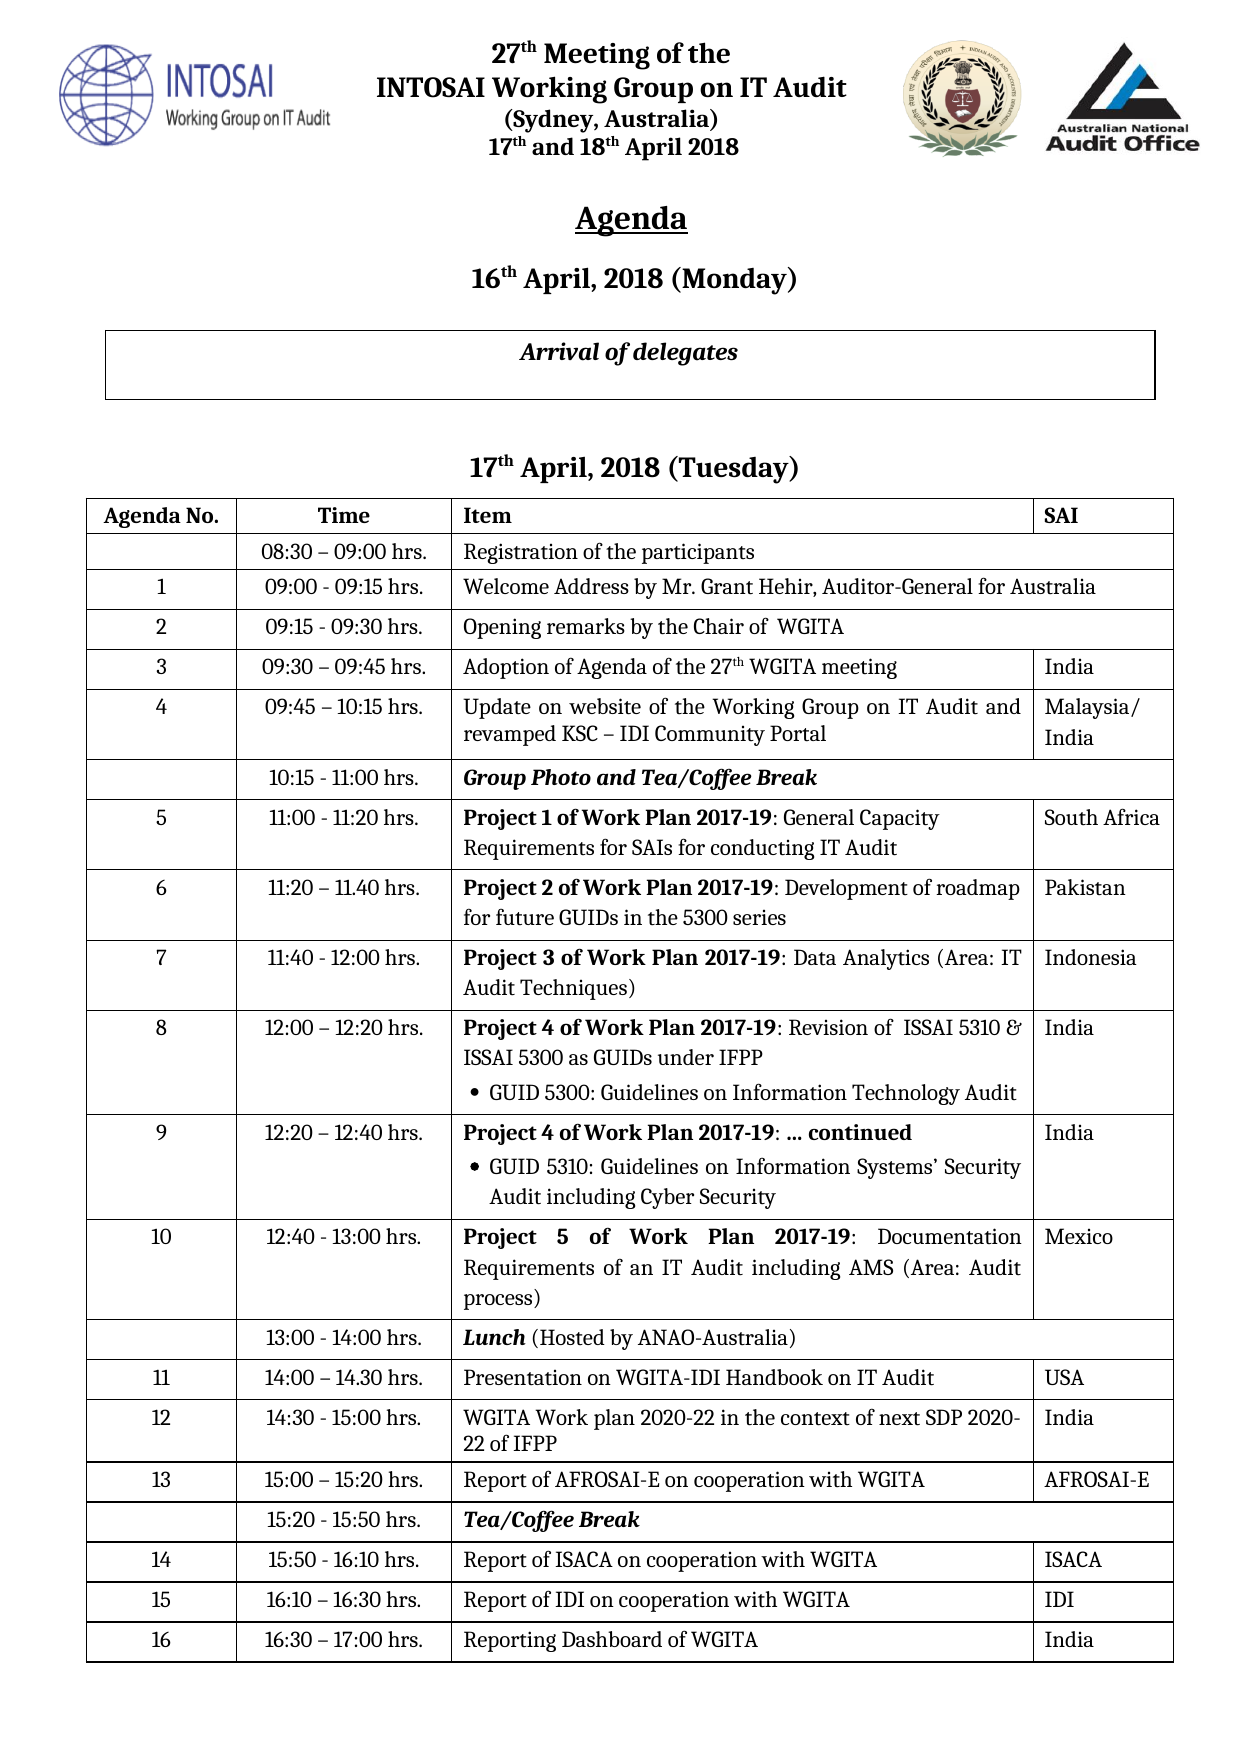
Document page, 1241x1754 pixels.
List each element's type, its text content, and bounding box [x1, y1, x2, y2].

table_cell 09:30 – 09:45 hrs. [237, 650, 451, 689]
table_cell Indonesia [1034, 941, 1173, 1010]
table_cell 11:00 - 11:20 hrs. [237, 800, 451, 869]
table_cell 7 [87, 941, 236, 1010]
table_cell [87, 534, 236, 569]
table_cell Adoption of Agenda of the 27th WGITA meeting [452, 650, 1033, 689]
table_cell 16 [87, 1623, 236, 1661]
table_cell 09:45 – 10:15 hrs. [237, 690, 451, 759]
table_cell 6 [87, 870, 236, 939]
table_cell 14:30 - 15:00 hrs. [237, 1400, 451, 1461]
table_cell India [1034, 1623, 1173, 1661]
table_cell USA [1034, 1360, 1173, 1399]
picture [1044, 37, 1201, 157]
table_header Agenda No. [87, 499, 236, 533]
table_cell 4 [87, 690, 236, 759]
table_cell IDI [1034, 1583, 1173, 1621]
table_cell 11:40 - 12:00 hrs. [237, 941, 451, 1010]
table_cell India [1034, 1400, 1173, 1461]
table_cell 15:50 - 16:10 hrs. [237, 1543, 451, 1581]
table_cell Project 3 of Work Plan 2017-19: Data Analytics (Area: IT Audit Techniques) [452, 941, 1033, 1010]
table_cell 10 [87, 1220, 236, 1319]
table_header Arrival of delegates [106, 331, 1154, 399]
table_cell Registration of the participants [452, 534, 1173, 569]
table_cell 16:30 – 17:00 hrs. [237, 1623, 451, 1661]
text 17th April, 2018 (Tuesday) [105, 451, 1165, 485]
table_cell Project 2 of Work Plan 2017-19: Development of roadmap for future GUIDs in the 5300 series [452, 870, 1033, 939]
table_cell 10:15 - 11:00 hrs. [237, 760, 451, 799]
table_cell 13:00 - 14:00 hrs. [237, 1320, 451, 1359]
table_cell ISACA [1034, 1543, 1173, 1581]
table_cell 11 [87, 1360, 236, 1399]
table_cell 14:00 – 14.30 hrs. [237, 1360, 451, 1399]
table_header Time [237, 499, 451, 533]
table_cell 12:20 – 12:40 hrs. [237, 1115, 451, 1219]
table_cell Project 4 of Work Plan 2017-19: … continued GUID 5310: Guidelines on Information Systems’ Security Audit including Cyber Security [452, 1115, 1033, 1219]
table_cell Group Photo and Tea/Coffee Break [452, 760, 1173, 799]
text 16th April, 2018 (Monday) [105, 263, 1165, 296]
table_cell Project 5 of Work Plan 2017-19: Documentation Requirements of an IT Audit including AMS (Area: Audit process) [452, 1220, 1033, 1319]
table_cell Report of IDI on cooperation with WGITA [452, 1583, 1033, 1621]
table_cell 9 [87, 1115, 236, 1219]
table_cell Malaysia/ India [1034, 690, 1173, 759]
table_cell Opening remarks by the Chair of WGITA [452, 610, 1173, 649]
table_cell 11:20 – 11.40 hrs. [237, 870, 451, 939]
table_cell 13 [87, 1463, 236, 1501]
table_cell 15:00 – 15:20 hrs. [237, 1463, 451, 1501]
table_cell South Africa [1034, 800, 1173, 869]
table_cell 8 [87, 1011, 236, 1114]
table_cell 12:40 - 13:00 hrs. [237, 1220, 451, 1319]
table_cell Report of AFROSAI-E on cooperation with WGITA [452, 1463, 1033, 1501]
table_cell 16:10 – 16:30 hrs. [237, 1583, 451, 1621]
table_cell 1 [87, 570, 236, 609]
text Agenda [105, 199, 1165, 238]
table_cell [87, 1320, 236, 1359]
table_cell Mexico [1034, 1220, 1173, 1319]
table_cell 2 [87, 610, 236, 649]
table_cell 12 [87, 1400, 236, 1461]
table_cell 09:00 - 09:15 hrs. [237, 570, 451, 609]
table_cell Welcome Address by Mr. Grant Hehir, Auditor-General for Australia [452, 570, 1173, 609]
table_cell India [1034, 650, 1173, 689]
table_cell 15:20 - 15:50 hrs. [237, 1503, 451, 1541]
table_cell Report of ISACA on cooperation with WGITA [452, 1543, 1033, 1581]
table_cell [87, 760, 236, 799]
table_cell Project 1 of Work Plan 2017-19: General Capacity Requirements for SAIs for conducting IT Audit [452, 800, 1033, 869]
table_cell Tea/Coffee Break [452, 1503, 1173, 1541]
table_cell India [1034, 1011, 1173, 1114]
table_cell 12:00 – 12:20 hrs. [237, 1011, 451, 1114]
table_cell 15 [87, 1583, 236, 1621]
picture [56, 43, 338, 150]
table_cell Pakistan [1034, 870, 1173, 939]
table_cell Update on website of the Working Group on IT Audit and revamped KSC – IDI Community Portal [452, 690, 1033, 759]
table_cell 08:30 – 09:00 hrs. [237, 534, 451, 569]
table_cell Presentation on WGITA-IDI Handbook on IT Audit [452, 1360, 1033, 1399]
table_cell AFROSAI-E [1034, 1463, 1173, 1501]
table_cell Reporting Dashboard of WGITA [452, 1623, 1033, 1661]
table_header SAI [1034, 499, 1173, 533]
table_cell Project 4 of Work Plan 2017-19: Revision of ISSAI 5310 & ISSAI 5300 as GUIDs under IFPP GUID 5300: Guidelines on Information Technology Audit [452, 1011, 1033, 1114]
table_cell 14 [87, 1543, 236, 1581]
table_cell 3 [87, 650, 236, 689]
table_cell WGITA Work plan 2020-22 in the context of next SDP 2020-22 of IFPP [452, 1400, 1033, 1461]
picture [895, 37, 1024, 163]
table_header Item [452, 499, 1033, 533]
table_cell 5 [87, 800, 236, 869]
table_cell [87, 1503, 236, 1541]
table_cell India [1034, 1115, 1173, 1219]
table_cell Lunch (Hosted by ANAO-Australia) [452, 1320, 1173, 1359]
table_cell 09:15 - 09:30 hrs. [237, 610, 451, 649]
